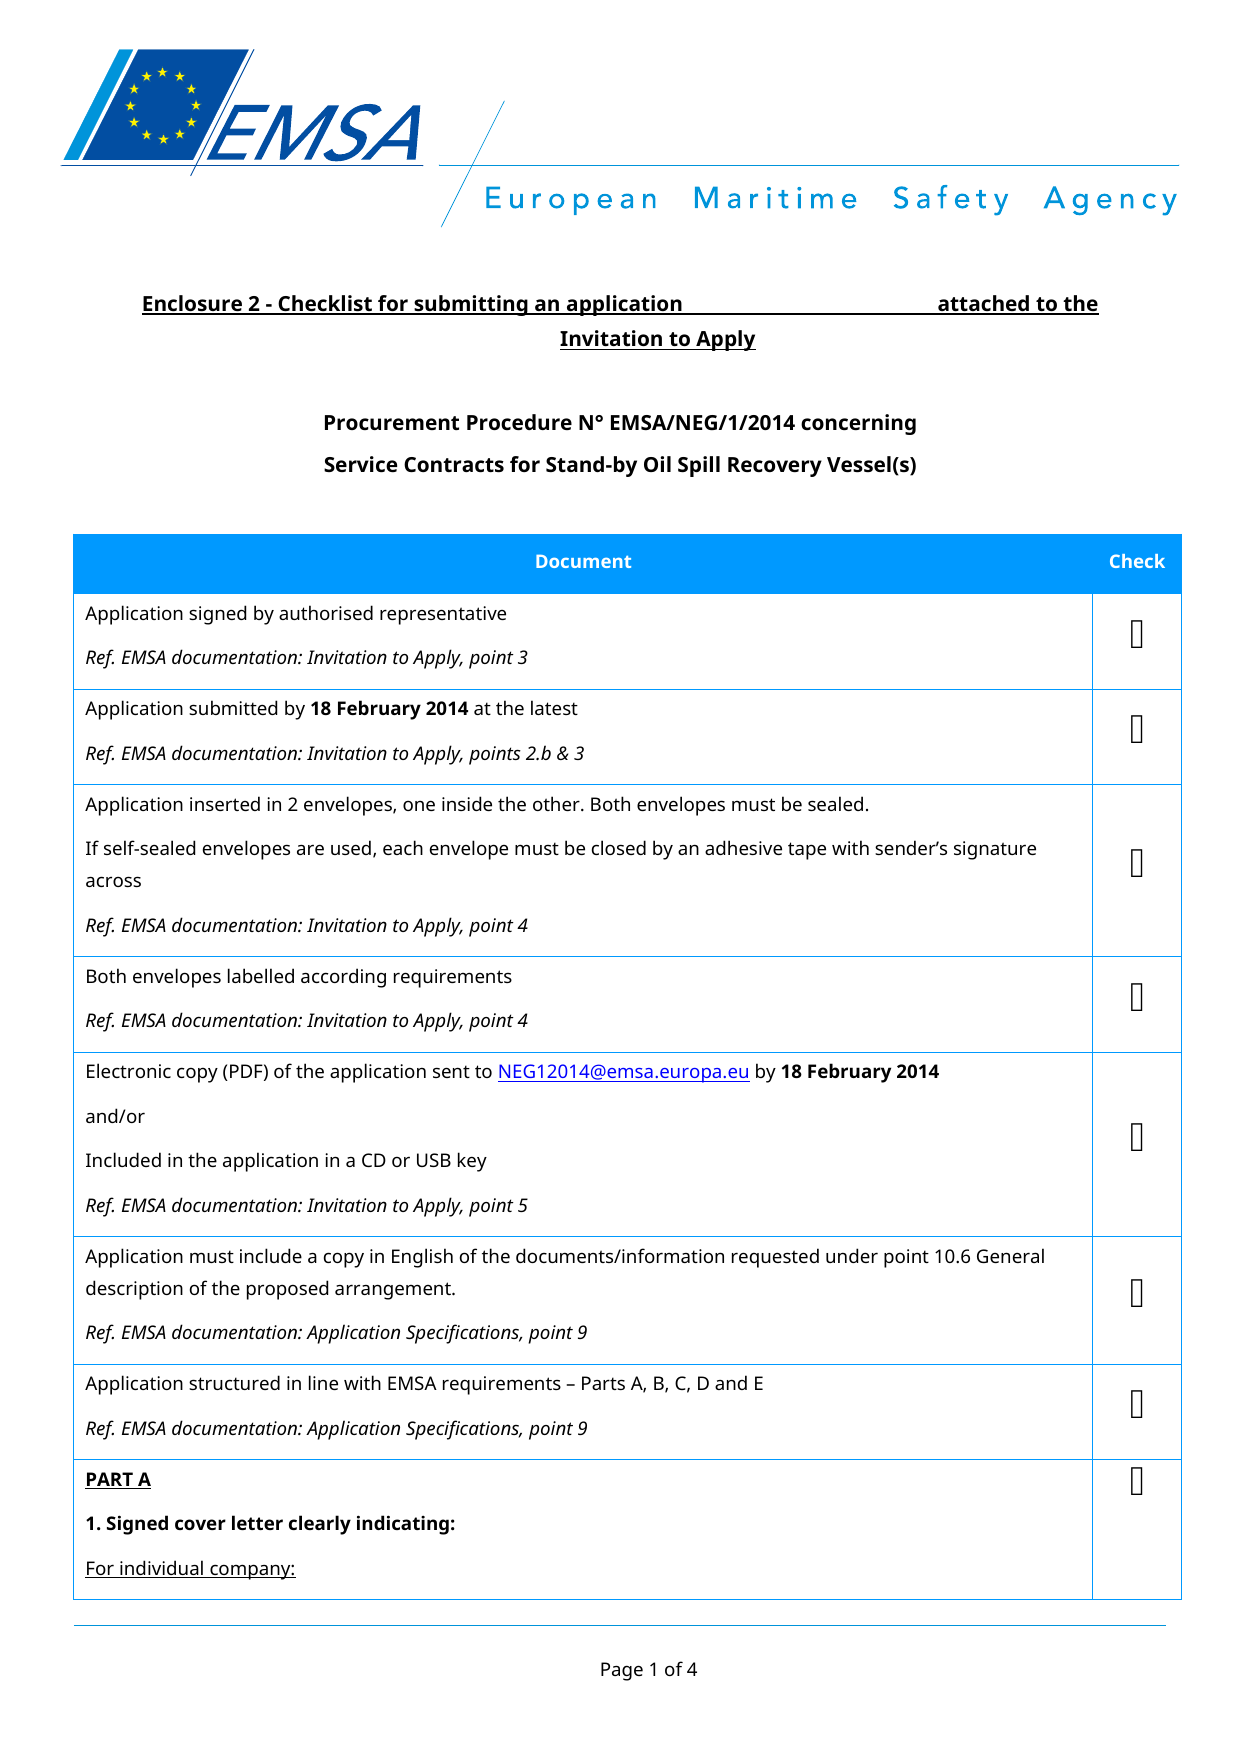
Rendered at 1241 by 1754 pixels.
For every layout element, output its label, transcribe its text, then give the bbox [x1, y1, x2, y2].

table_cell [1093, 785, 1181, 956]
table_header Check [1093, 535, 1181, 593]
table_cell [74, 1460, 1092, 1599]
text Enclosure 2 - Checklist for submitting an application attached to the Invitation to Apply [133, 289, 1107, 353]
table_header Document [74, 535, 1092, 593]
table_cell [1093, 1460, 1181, 1599]
table_cell Both envelopes labelled according requirements Ref. EMSA documentation: Invitation to Apply, point 4 [74, 957, 1092, 1052]
table_cell [1093, 690, 1181, 784]
table_cell Electronic copy (PDF) of the application sent to NEG12014@emsa.europa.eu by 18 February 2014 and/or Included in the application in a CD or USB key Ref. EMSA documentation: Invitation to Apply, point 5 [74, 1053, 1092, 1236]
table_cell [1093, 1237, 1181, 1363]
table_cell [1093, 957, 1181, 1052]
table_cell Application inserted in 2 envelopes, one inside the other. Both envelopes must be sealed. If self-sealed envelopes are used, each envelope must be closed by an adhesive tape with sender’s signature across Ref. EMSA documentation: Invitation to Apply, point 4 [74, 785, 1092, 956]
table_cell Application must include a copy in English of the documents/information requested under point 10.6 General description of the proposed arrangement. Ref. EMSA documentation: Application Specifications, point 9 [74, 1237, 1092, 1363]
table_cell [1093, 1053, 1181, 1236]
table_cell Application submitted by 18 February 2014 at the latest Ref. EMSA documentation: Invitation to Apply, points 2.b & 3 [74, 690, 1092, 784]
text Procurement Procedure N° EMSA/NEG/1/2014 concerning [133, 408, 1107, 437]
text Service Contracts for Stand-by Oil Spill Recovery Vessel(s) [133, 450, 1107, 478]
table_cell [1093, 1365, 1181, 1459]
table_cell [1093, 594, 1181, 688]
table_cell Application signed by authorised representative Ref. EMSA documentation: Invitation to Apply, point 3 [74, 594, 1092, 688]
table_cell Application structured in line with EMSA requirements – Parts A, B, C, D and E Ref. EMSA documentation: Application Specifications, point 9 [74, 1365, 1092, 1459]
